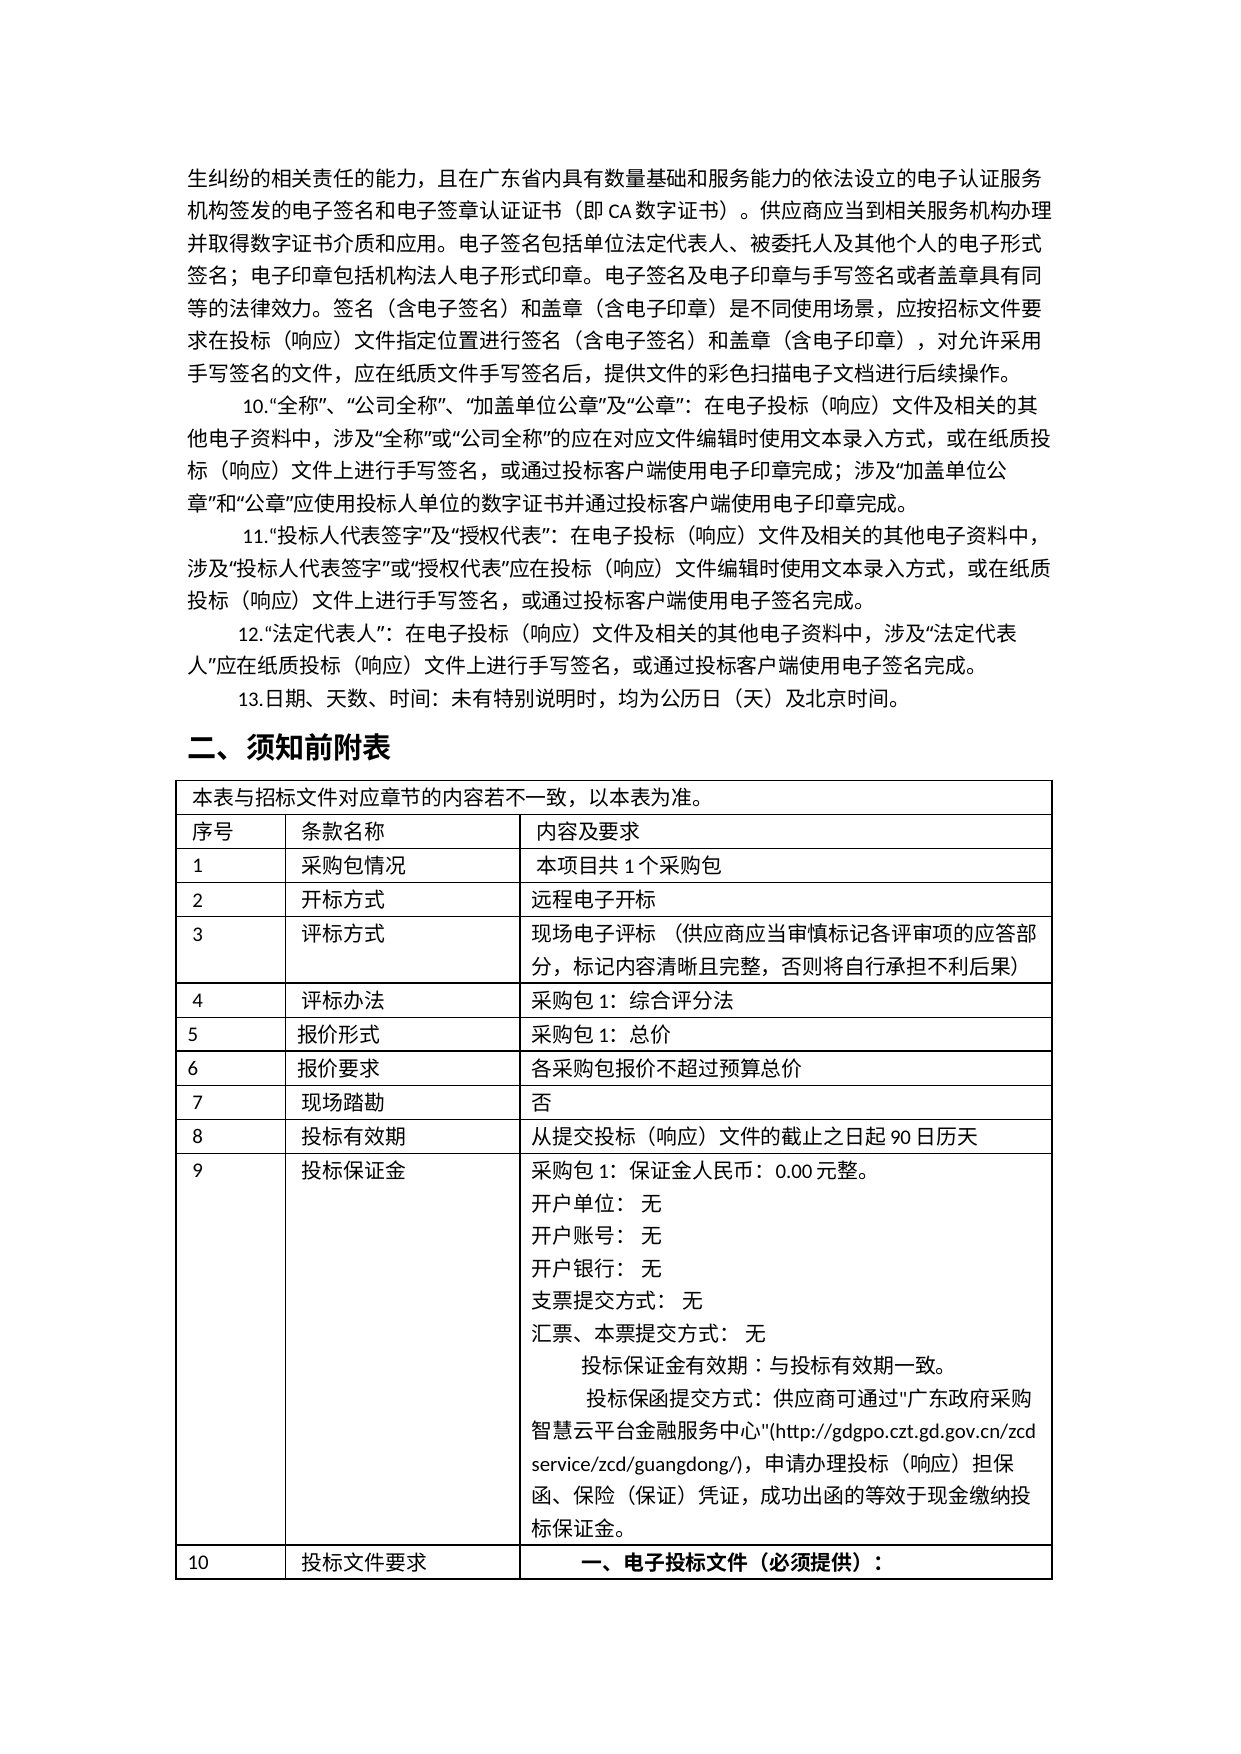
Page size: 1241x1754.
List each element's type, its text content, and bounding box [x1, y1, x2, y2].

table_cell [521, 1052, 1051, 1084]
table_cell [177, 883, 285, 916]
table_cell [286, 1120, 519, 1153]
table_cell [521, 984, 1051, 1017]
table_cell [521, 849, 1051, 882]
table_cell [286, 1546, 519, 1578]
text 13.日期、天数、时间：未有特别说明时，均为公历日（天）及北京时间。 [187, 682, 1053, 714]
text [187, 162, 1053, 389]
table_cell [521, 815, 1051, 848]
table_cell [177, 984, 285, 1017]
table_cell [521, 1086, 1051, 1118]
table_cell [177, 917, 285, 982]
text 二、须知前附表 [187, 714, 1053, 779]
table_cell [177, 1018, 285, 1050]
text 12.“法定代表人”：在电子投标（响应）文件及相关的其他电子资料中，涉及“法定代表人”应在纸质投标（响应）文件上进行手写签名，或通过投标客户端使用电子签名完成。 [187, 617, 1053, 682]
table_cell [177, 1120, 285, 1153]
text 10.“全称”、“公司全称”、“加盖单位公章”及“公章”：在电子投标（响应）文件及相关的其他电子资料中，涉及“全称”或“公司全称”的应在对应文件编辑时使用文本录入方式，或在纸质投标（响应）文件上进行手写签名，或通过投标客户端使用电子印章完成；涉及“加盖单位公章”和“公章”应使用投标人单位的数字证书并通过投标客户端使用电子印章完成。 [187, 389, 1053, 519]
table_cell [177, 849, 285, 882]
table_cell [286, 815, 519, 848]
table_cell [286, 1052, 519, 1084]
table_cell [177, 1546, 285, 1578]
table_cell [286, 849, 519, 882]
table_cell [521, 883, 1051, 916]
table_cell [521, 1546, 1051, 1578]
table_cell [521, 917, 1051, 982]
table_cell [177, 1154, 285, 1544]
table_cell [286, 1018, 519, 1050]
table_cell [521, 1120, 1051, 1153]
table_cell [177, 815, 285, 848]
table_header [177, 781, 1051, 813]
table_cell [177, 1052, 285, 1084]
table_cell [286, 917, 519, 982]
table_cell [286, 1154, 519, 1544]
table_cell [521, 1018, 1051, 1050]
text 11.“投标人代表签字”及“授权代表”：在电子投标（响应）文件及相关的其他电子资料中，涉及“投标人代表签字”或“授权代表”应在投标（响应）文件编辑时使用文本录入方式，或在纸质投标（响应）文件上进行手写签名，或通过投标客户端使用电子签名完成。 [187, 519, 1053, 617]
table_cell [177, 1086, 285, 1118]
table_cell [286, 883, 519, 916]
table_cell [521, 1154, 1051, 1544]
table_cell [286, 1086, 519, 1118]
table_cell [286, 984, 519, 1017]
